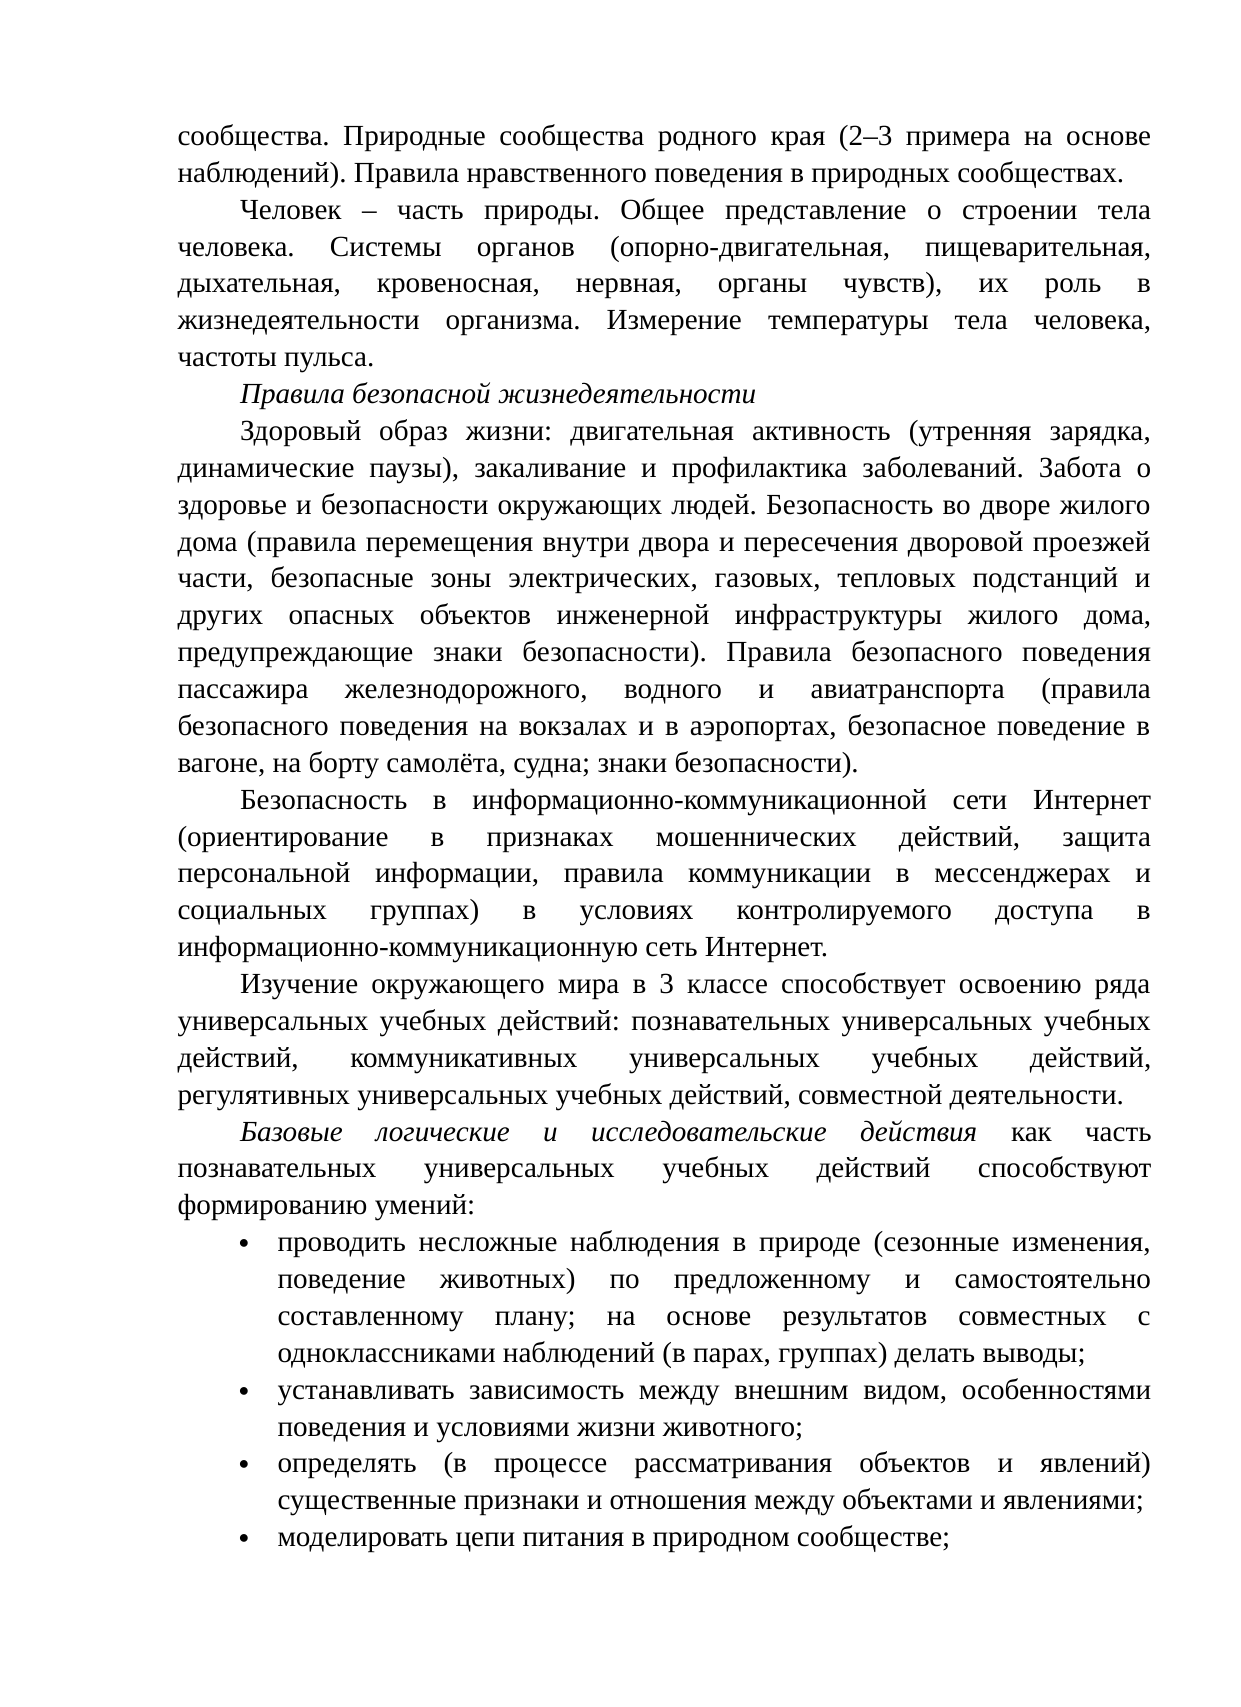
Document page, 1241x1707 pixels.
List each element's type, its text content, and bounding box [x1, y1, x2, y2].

text Изучение окружающего мира в 3 классе способствует освоению ряда универсальных учебных действий: познавательных универсальных учебных действий, коммуникативных универсальных учебных действий, регулятивных универсальных учебных действий, совместной деятельности. [177, 966, 1152, 1110]
list проводить несложные наблюдения в природе (сезонные изменения, поведение животных) по предложенному и самостоятельно составленному плану; на основе результатов совместных с одноклассниками наблюдений (в парах, группах) делать выводы; [240, 1224, 1152, 1368]
text Базовые логические и исследовательские действия как часть познавательных универсальных учебных действий способствуют формированию умений: [177, 1114, 1152, 1221]
text Безопасность в информационно-коммуникационной сети Интернет (ориентирование в признаках мошеннических действий, защита персональной информации, правила коммуникации в мессенджерах и социальных группах) в условиях контролируемого доступа в информационно-коммуникационную сеть Интернет. [177, 782, 1152, 963]
text Здоровый образ жизни: двигательная активность (утренняя зарядка, динамические паузы), закаливание и профилактика заболеваний. Забота о здоровье и безопасности окружающих людей. Безопасность во дворе жилого дома (правила перемещения внутри двора и пересечения дворовой проезжей части, безопасные зоны электрических, газовых, тепловых подстанций и других опасных объектов инженерной инфраструктуры жилого дома, предупреждающие знаки безопасности). Правила безопасного поведения пассажира железнодорожного, водного и авиатранспорта (правила безопасного поведения на вокзалах и в аэропортах, безопасное поведение в вагоне, на борту самолёта, судна; знаки безопасности). [177, 413, 1152, 778]
list моделировать цепи питания в природном сообществе; [240, 1519, 1152, 1553]
list устанавливать зависимость между внешним видом, особенностями поведения и условиями жизни животного; [240, 1372, 1152, 1442]
list определять (в процессе рассматривания объектов и явлений) существенные признаки и отношения между объектами и явлениями; [240, 1446, 1152, 1516]
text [177, 118, 1152, 188]
text Человек – часть природы. Общее представление о строении тела человека. Системы органов (опорно-двигательная, пищеварительная, дыхательная, кровеносная, нервная, органы чувств), их роль в жизнедеятельности организма. Измерение температуры тела человека, частоты пульса. [177, 192, 1152, 373]
text Правила безопасной жизнедеятельности [177, 376, 1152, 410]
